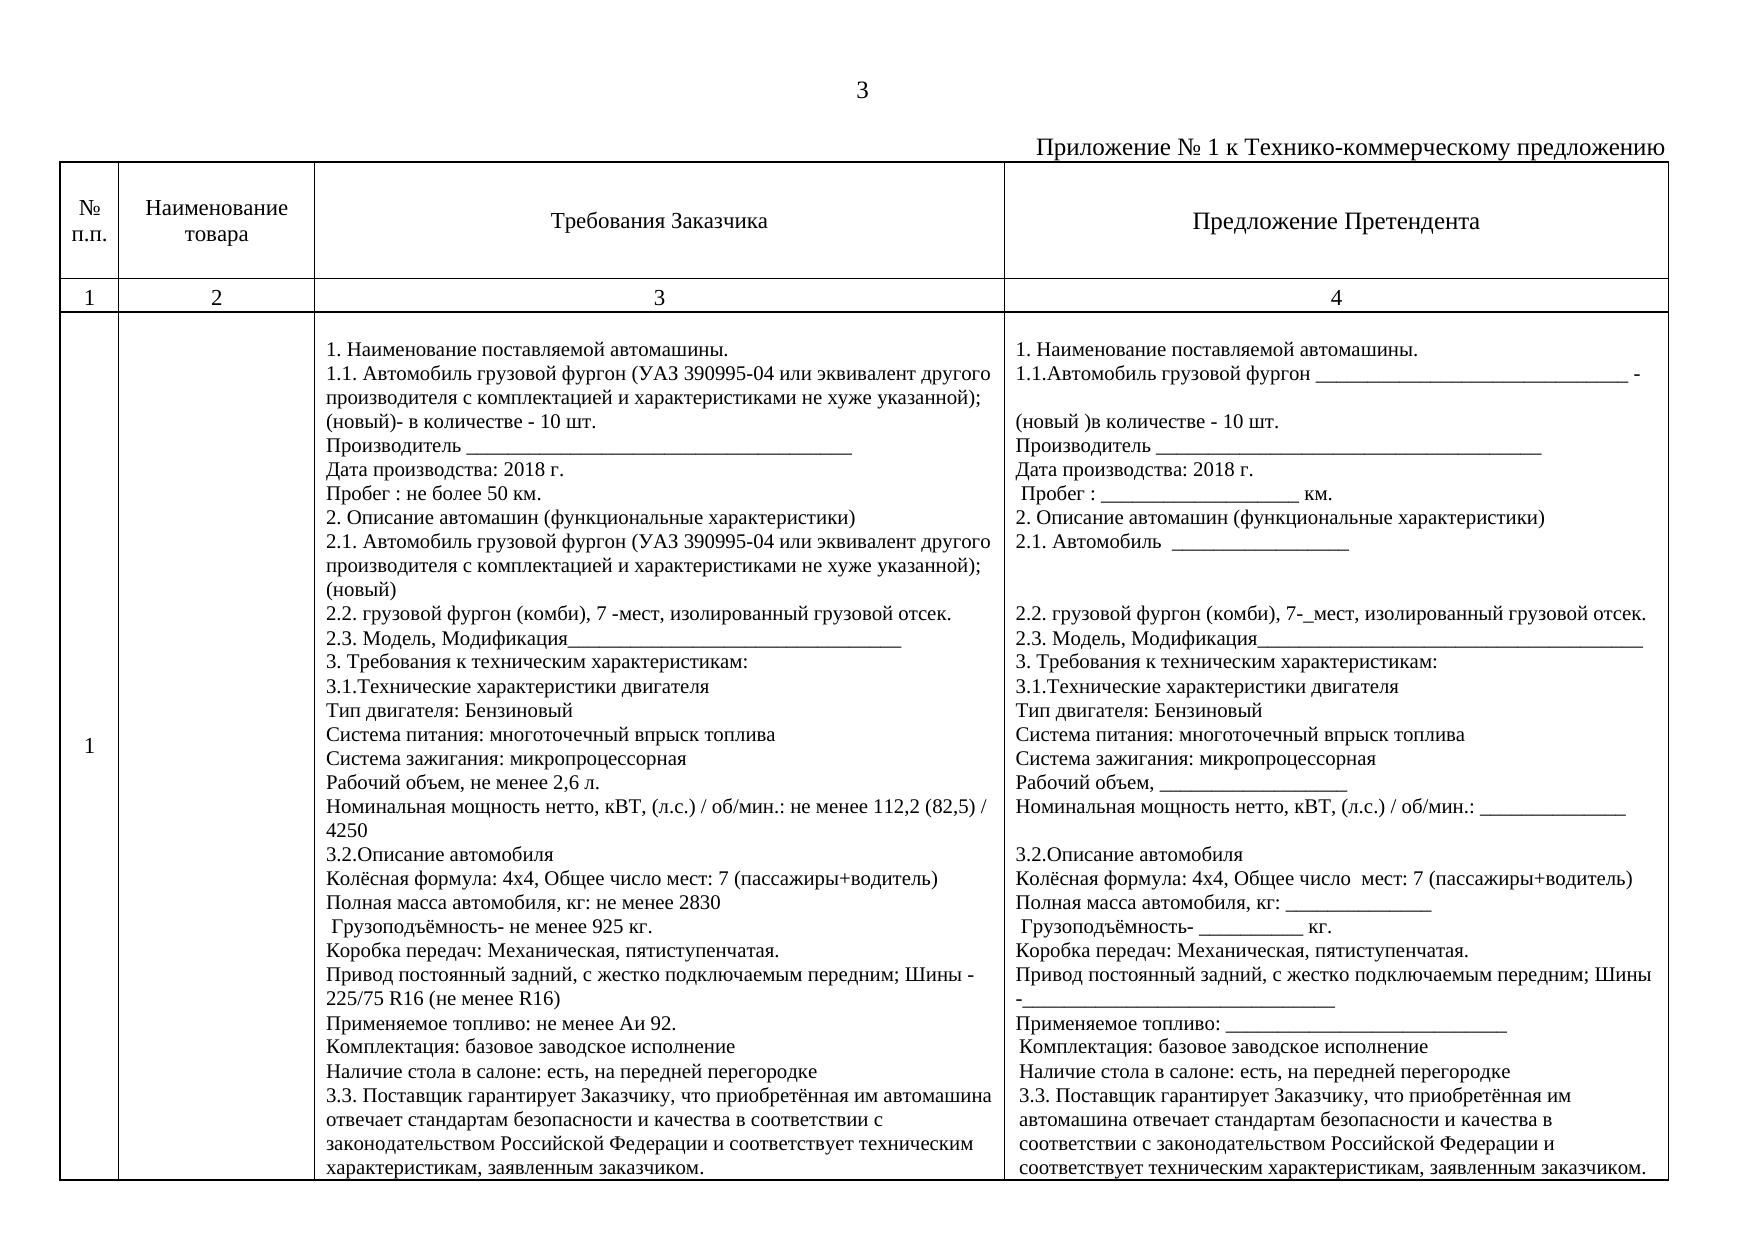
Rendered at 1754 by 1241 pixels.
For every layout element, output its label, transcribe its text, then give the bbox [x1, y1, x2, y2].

table_cell 1. Наименование поставляемой автомашины. 1.1.Автомобиль грузовой фургон ______________________________ - (новый )в количестве - 10 шт. Производитель _____________________________________ Дата производства: 2018 г. Пробег : ___________________ км. 2. Описание автомашин (функциональные характеристики) 2.1. Автомобиль _________________ 2.2. грузовой фургон (комби), 7-_мест, изолированный грузовой отсек. 2.3. Модель, Модификация_____________________________________ 3. Требования к техническим характеристикам: 3.1.Технические характеристики двигателя Тип двигателя: Бензиновый Система питания: многоточечный впрыск топлива Система зажигания: микропроцессорная Рабочий объем, __________________ Номинальная мощность нетто, кВТ, (л.с.) / об/мин.: ______________ 3.2.Описание автомобиля Колёсная формула: 4х4, Общее число мест: 7 (пассажиры+водитель) Полная масса автомобиля, кг: ______________ Грузоподъёмность- __________ кг. Коробка передач: Механическая, пятиступенчатая. Привод постоянный задний, с жестко подключаемым передним; Шины -______________________________ Применяемое топливо: ___________________________ Комплектация: базовое заводское исполнение Наличие стола в салоне: есть, на передней перегородке 3.3. Поставщик гарантирует Заказчику, что приобретённая им автомашина отвечает стандартам безопасности и качества в соответствии с законодательством Российской Федерации и соответствует техническим характеристикам, заявленным заказчиком. [1005, 313, 1668, 1179]
table_cell 1. Наименование поставляемой автомашины. 1.1. Автомобиль грузовой фургон (УАЗ 390995-04 или эквивалент другого производителя с комплектацией и характеристиками не хуже указанной); (новый)- в количестве - 10 шт. Производитель _____________________________________ Дата производства: 2018 г. Пробег : не более 50 км. 2. Описание автомашин (функциональные характеристики) 2.1. Автомобиль грузовой фургон (УАЗ 390995-04 или эквивалент другого производителя с комплектацией и характеристиками не хуже указанной); (новый) 2.2. грузовой фургон (комби), 7 -мест, изолированный грузовой отсек. 2.3. Модель, Модификация________________________________ 3. Требования к техническим характеристикам: 3.1.Технические характеристики двигателя Тип двигателя: Бензиновый Система питания: многоточечный впрыск топлива Система зажигания: микропроцессорная Рабочий объем, не менее 2,6 л. Номинальная мощность нетто, кВТ, (л.с.) / об/мин.: не менее 112,2 (82,5) / 4250 3.2.Описание автомобиля Колёсная формула: 4х4, Общее число мест: 7 (пассажиры+водитель) Полная масса автомобиля, кг: не менее 2830 Грузоподъёмность- не менее 925 кг. Коробка передач: Механическая, пятиступенчатая. Привод постоянный задний, с жестко подключаемым передним; Шины -225/75 R16 (не менее R16) Применяемое топливо: не менее Аи 92. Комплектация: базовое заводское исполнение Наличие стола в салоне: есть, на передней перегородке 3.3. Поставщик гарантирует Заказчику, что приобретённая им автомашина отвечает стандартам безопасности и качества в соответствии с законодательством Российской Федерации и соответствует техническим характеристикам, заявленным заказчиком. [315, 313, 1004, 1179]
table_cell 3 [315, 279, 1004, 311]
text Приложение № 1 к Технико-коммерческому предложению [59, 132, 1665, 161]
table_cell 2 [119, 279, 314, 311]
table_cell 1 [61, 313, 118, 1179]
table_header Требования Заказчика [315, 163, 1004, 278]
table_cell [119, 313, 314, 1179]
table_cell 4 [1005, 279, 1668, 311]
table_header Наименование товара [119, 163, 314, 278]
table_header Предложение Претендента [1005, 163, 1668, 278]
table_header № п.п. [61, 163, 118, 278]
table_cell 1 [61, 279, 118, 311]
